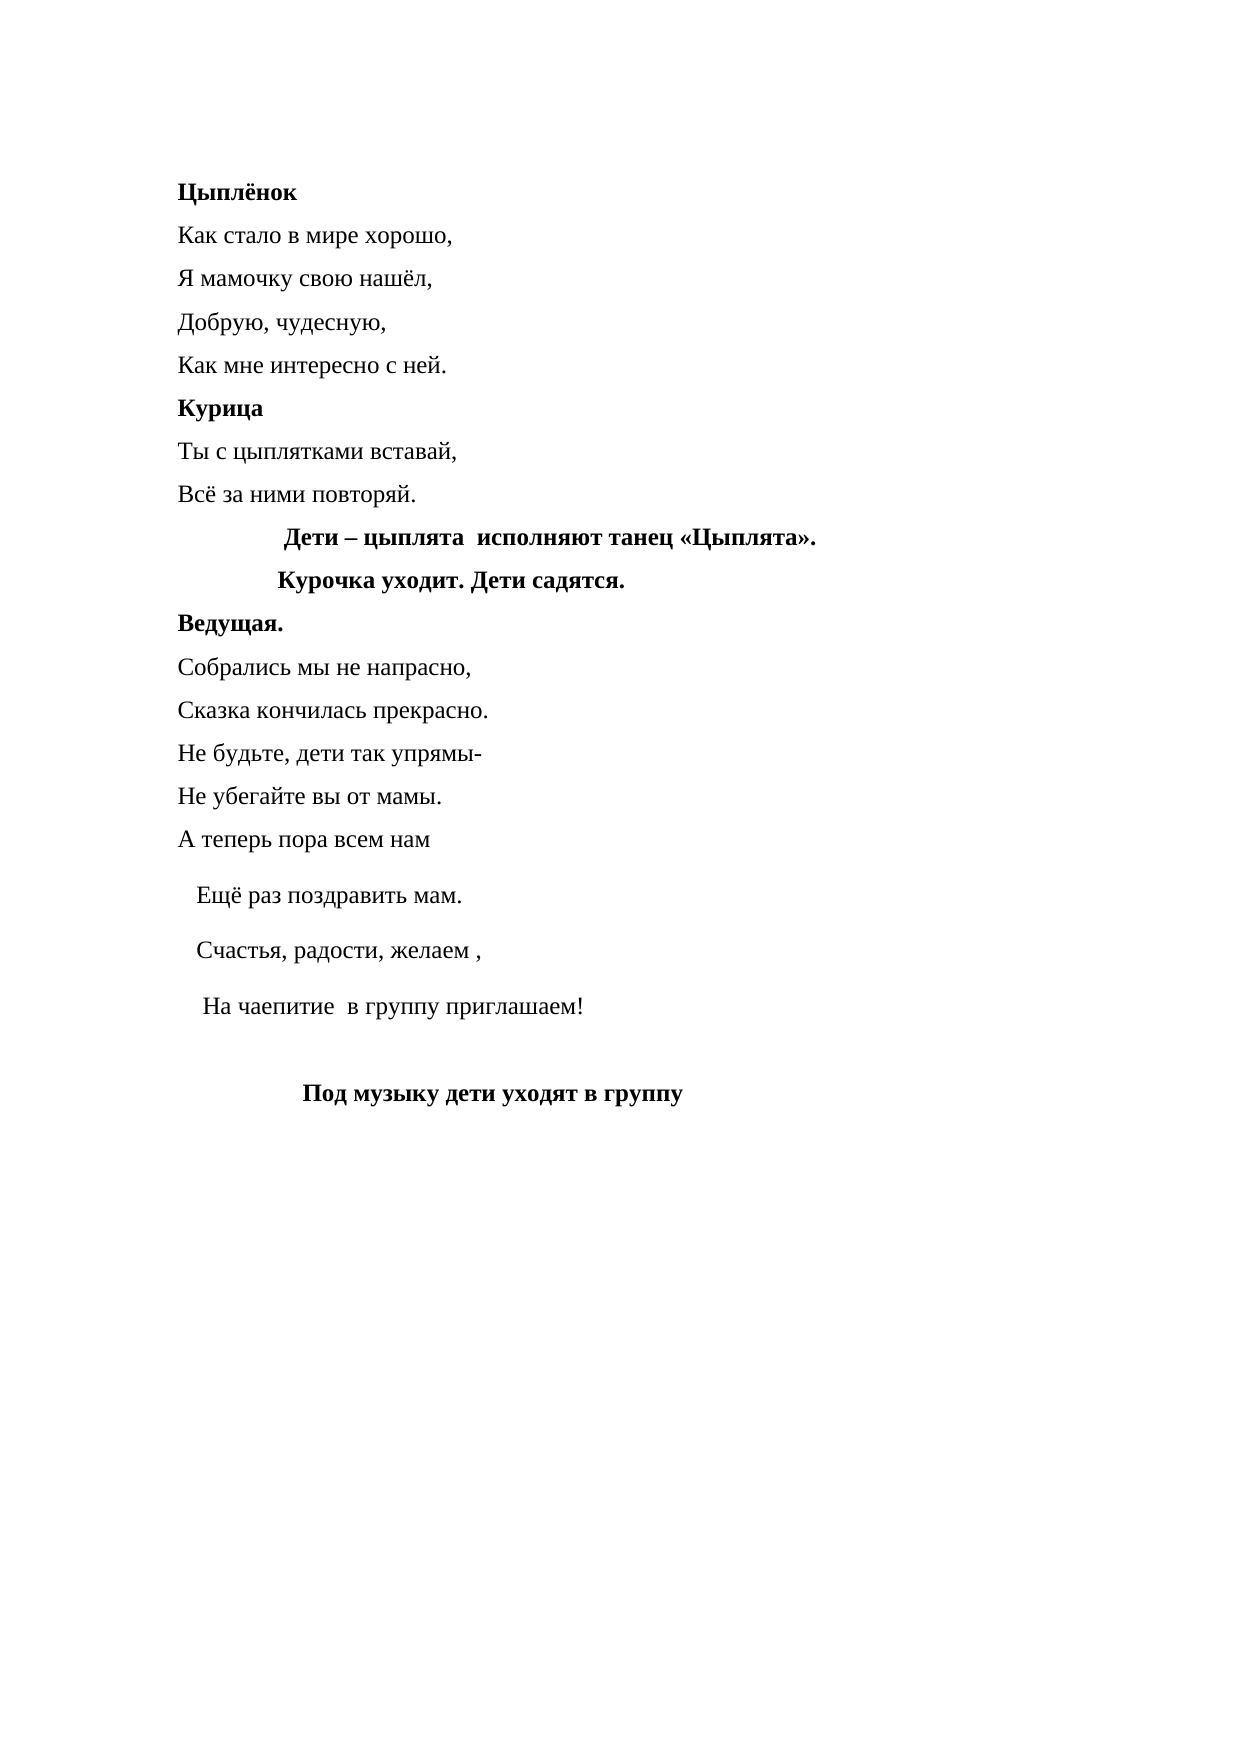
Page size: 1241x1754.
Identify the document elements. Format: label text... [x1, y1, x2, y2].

text Дети – цыплята исполняют танец «Цыплята». [177, 522, 1122, 551]
text Счастья, радости, желаем , [177, 935, 681, 964]
text Ещё раз поздравить мам. [177, 880, 681, 908]
text А теперь пора всем нам [177, 824, 1122, 853]
text Я мамочку свою нашёл, [177, 263, 1122, 292]
text Добрую, чудесную, [177, 307, 1122, 335]
text Собрались мы не напрасно, [177, 652, 1122, 680]
text На чаепитие в группу приглашаем! [177, 991, 681, 1020]
text Под музыку дети уходят в группу [177, 1078, 882, 1107]
text Не убегайте вы от мамы. [177, 781, 1122, 810]
text Ведущая. [177, 608, 1122, 637]
text Сказка кончилась прекрасно. [177, 695, 1122, 723]
text Как стало в мире хорошо, [177, 220, 1122, 249]
text Всё за ними повторяй. [177, 479, 1122, 508]
text Курочка уходит. Дети садятся. [177, 565, 1122, 594]
text Не будьте, дети так упрямы- [177, 738, 1122, 767]
text Курица [177, 393, 1122, 422]
text Цыплёнок [177, 177, 1122, 206]
text Ты с цыплятками вставай, [177, 436, 1122, 465]
text Как мне интересно с ней. [177, 350, 1122, 378]
